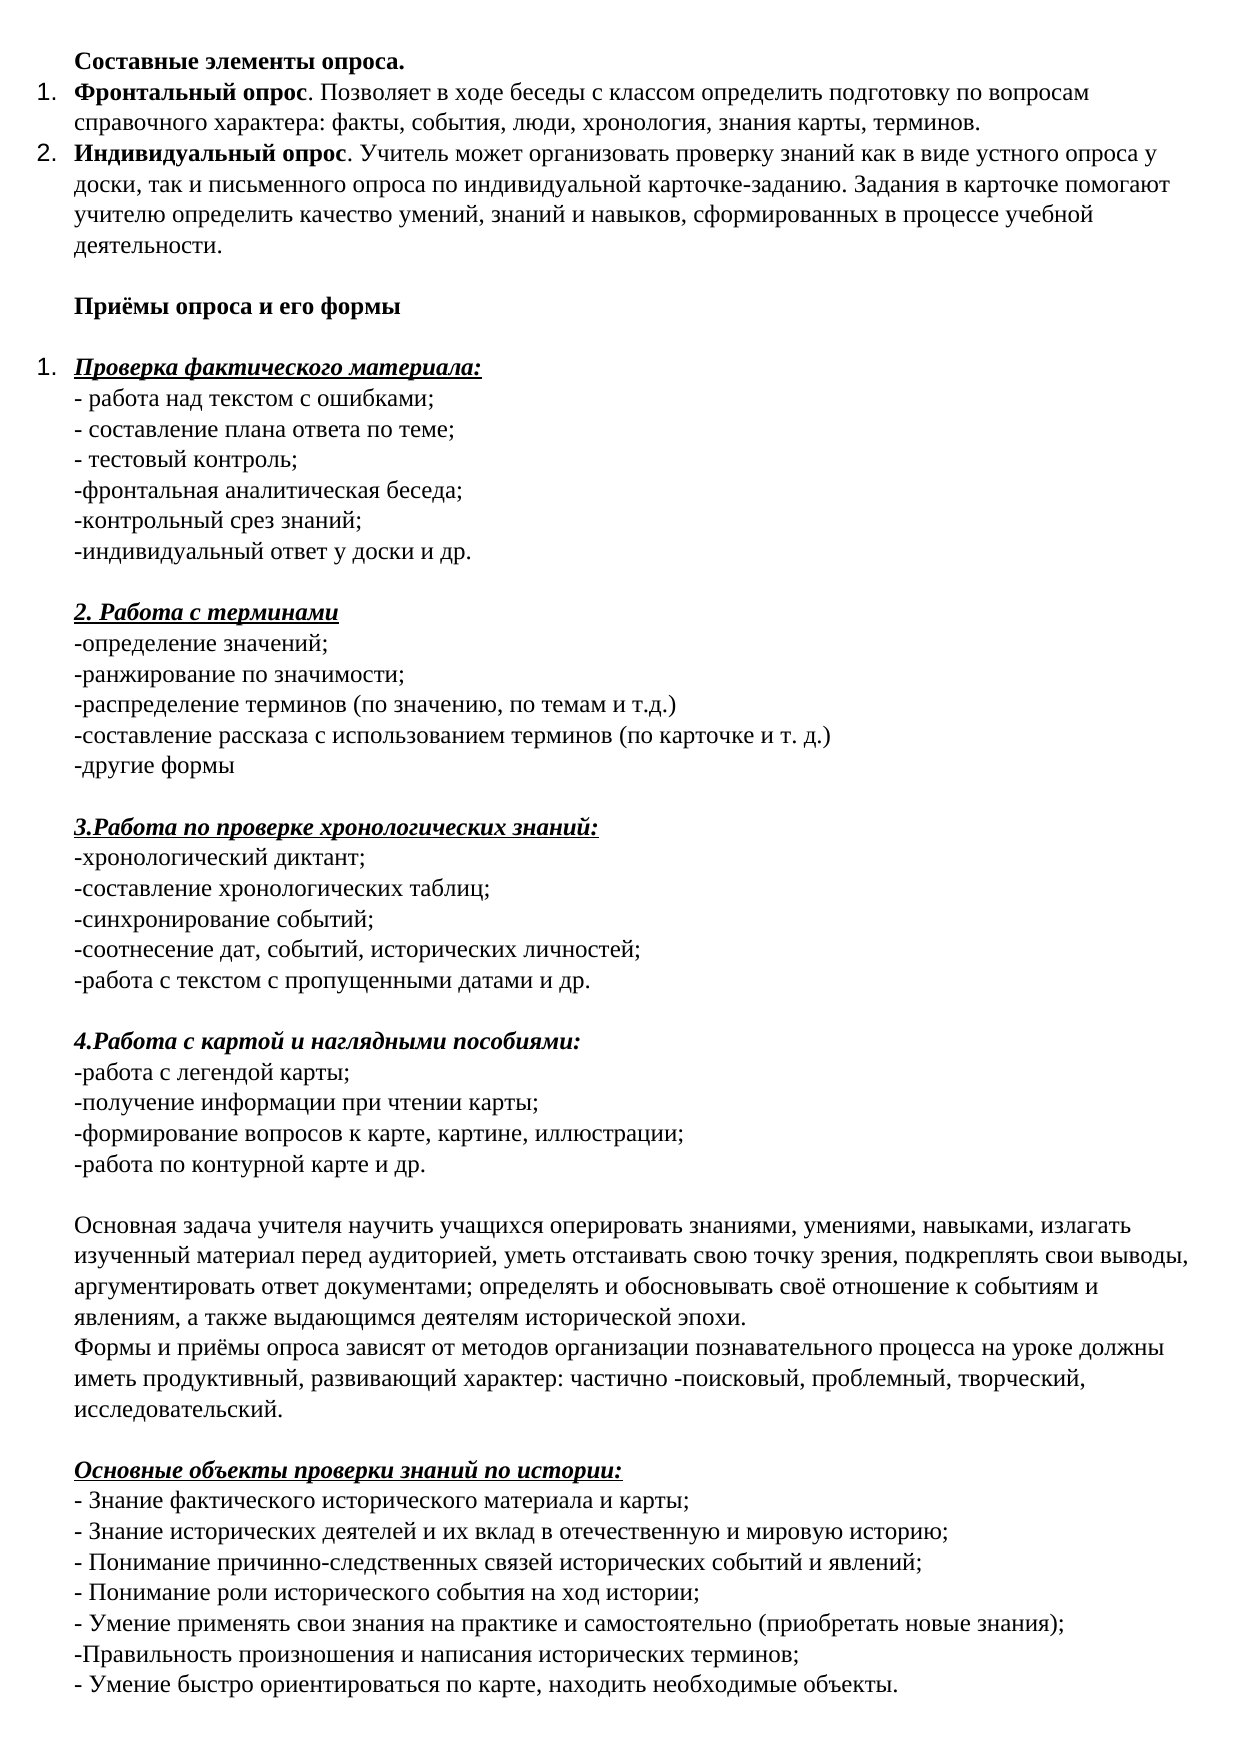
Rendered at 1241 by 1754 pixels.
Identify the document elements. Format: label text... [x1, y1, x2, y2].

text - составление плана ответа по теме; [74, 412, 1196, 442]
text -составление хронологических таблиц; [74, 871, 1196, 902]
text -ранжирование по значимости; [74, 657, 1196, 687]
text - Понимание роли исторического события на ход истории; [74, 1576, 1196, 1606]
text - Умение быстро ориентироваться по карте, находить необходимые объекты. [74, 1667, 1196, 1698]
text -фронтальная аналитическая беседа; [74, 473, 1196, 504]
text -работа с легендой карты; [74, 1055, 1196, 1086]
text -Правильность произношения и написания исторических терминов; [74, 1637, 1196, 1667]
text - Умение применять свои знания на практике и самостоятельно (приобретать новые знания); [74, 1606, 1196, 1637]
text - тестовый контроль; [74, 442, 1196, 473]
text -синхронирование событий; [74, 902, 1196, 932]
text Основная задача учителя научить учащихся оперировать знаниями, умениями, навыками, излагать изученный материал перед аудиторией, уметь отстаивать свою точку зрения, подкреплять свои выводы, аргументировать ответ документами; определять и обосновывать своё отношение к событиям и явлениям, а также выдающимся деятелям исторической эпохи. [74, 1208, 1196, 1331]
text - Знание исторических деятелей и их вклад в отечественную и мировую историю; [74, 1514, 1196, 1545]
text -другие формы [74, 749, 1196, 779]
list Проверка фактического материала: [36, 351, 1196, 381]
text - работа над текстом с ошибками; [74, 381, 1196, 412]
text -индивидуальный ответ у доски и др. [74, 534, 1196, 565]
list Индивидуальный опрос. Учитель может организовать проверку знаний как в виде устного опроса у доски, так и письменного опроса по индивидуальной карточке-заданию. Задания в карточке помогают учителю определить качество умений, знаний и навыков, сформированных в процессе учебной деятельности. [36, 136, 1196, 259]
list Фронтальный опрос. Позволяет в ходе беседы с классом определить подготовку по вопросам справочного характера: факты, события, люди, хронология, знания карты, терминов. [36, 75, 1196, 136]
text -определение значений; [74, 626, 1196, 657]
text -соотнесение дат, событий, исторических личностей; [74, 932, 1196, 963]
text 2. Работа с терминами [74, 596, 1196, 626]
text -работа по контурной карте и др. [74, 1147, 1196, 1177]
text -распределение терминов (по значению, по темам и т.д.) [74, 687, 1196, 718]
text -получение информации при чтении карты; [74, 1086, 1196, 1116]
text Составные элементы опроса. [74, 44, 1196, 75]
text - Понимание причинно-следственных связей исторических событий и явлений; [74, 1545, 1196, 1576]
text -формирование вопросов к карте, картине, иллюстрации; [74, 1116, 1196, 1147]
text - Знание фактического исторического материала и карты; [74, 1484, 1196, 1514]
text Формы и приёмы опроса зависят от методов организации познавательного процесса на уроке должны иметь продуктивный, развивающий характер: частично -поисковый, проблемный, творческий, исследовательский. [74, 1331, 1196, 1422]
text Основные объекты проверки знаний по истории: [74, 1453, 1196, 1484]
text -работа с текстом с пропущенными датами и др. [74, 963, 1196, 994]
text Приёмы опроса и его формы [74, 289, 1196, 320]
text -хронологический диктант; [74, 841, 1196, 871]
text -составление рассказа с использованием терминов (по карточке и т. д.) [74, 718, 1196, 749]
text 3.Работа по проверке хронологических знаний: [74, 810, 1196, 841]
text 4.Работа с картой и наглядными пособиями: [74, 1024, 1196, 1055]
text -контрольный срез знаний; [74, 504, 1196, 534]
